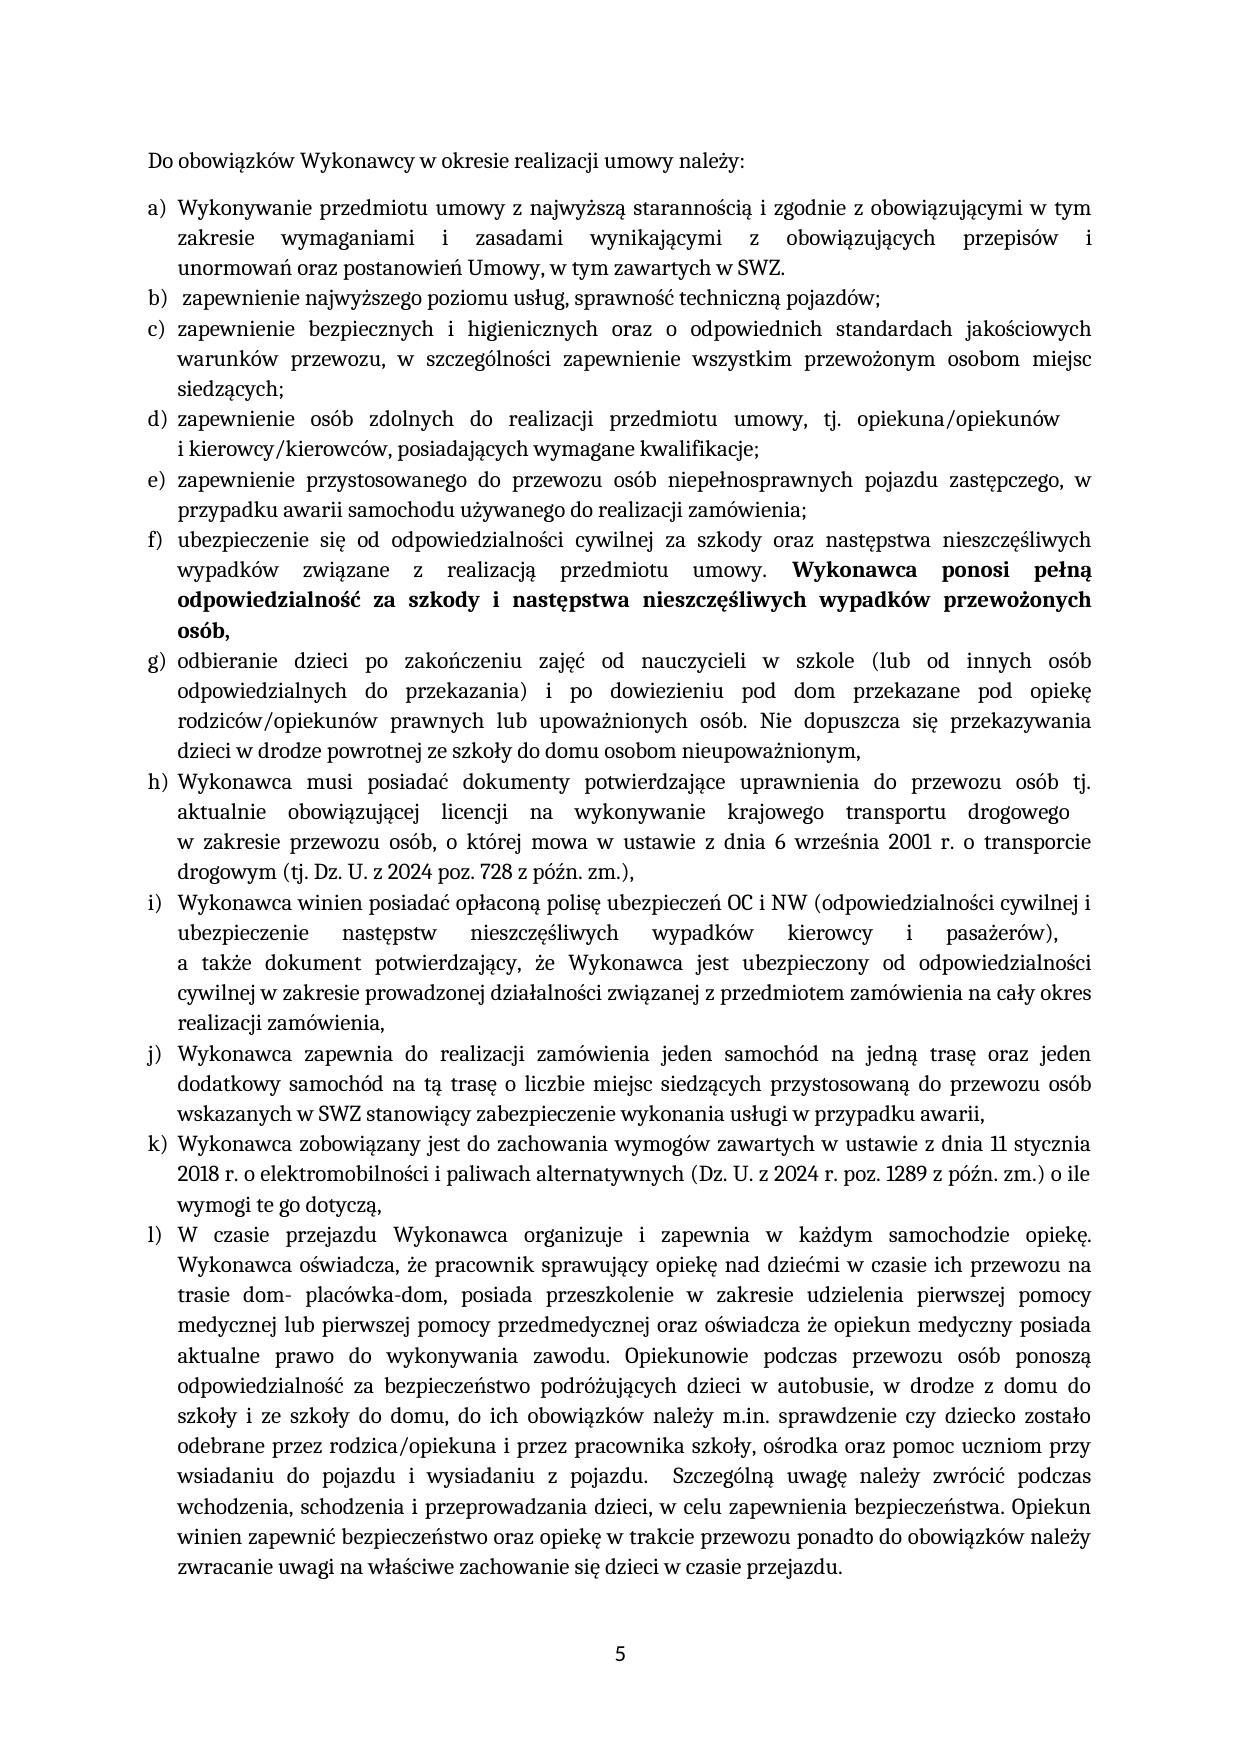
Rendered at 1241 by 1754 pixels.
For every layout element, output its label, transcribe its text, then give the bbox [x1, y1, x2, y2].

text Do obowiązków Wykonawcy w okresie realizacji umowy należy: [148, 148, 1093, 174]
list zapewnienie bezpiecznych i higienicznych oraz o odpowiednich standardach jakościowych warunków przewozu, w szczególności zapewnienie wszystkim przewożonym osobom miejsc siedzących; [148, 315, 1093, 402]
list Wykonywanie przedmiotu umowy z najwyższą starannością i zgodnie z obowiązującymi w tym zakresie wymaganiami i zasadami wynikającymi z obowiązujących przepisów i unormowań oraz postanowień Umowy, w tym zawartych w SWZ. [148, 194, 1093, 281]
list Wykonawca winien posiadać opłaconą polisę ubezpieczeń OC i NW (odpowiedzialności cywilnej i ubezpieczenie następstw nieszczęśliwych wypadków kierowcy i pasażerów), a także dokument potwierdzający, że Wykonawca jest ubezpieczony od odpowiedzialności cywilnej w zakresie prowadzonej działalności związanej z przedmiotem zamówienia na cały okres realizacji zamówienia, [148, 889, 1093, 1036]
list ubezpieczenie się od odpowiedzialności cywilnej za szkody oraz następstwa nieszczęśliwych wypadków związane z realizacją przedmiotu umowy. Wykonawca ponosi pełną odpowiedzialność za szkody i następstwa nieszczęśliwych wypadków przewożonych osób, [148, 527, 1093, 644]
list odbieranie dzieci po zakończeniu zajęć od nauczycieli w szkole (lub od innych osób odpowiedzialnych do przekazania) i po dowiezieniu pod dom przekazane pod opiekę rodziców/opiekunów prawnych lub upoważnionych osób. Nie dopuszcza się przekazywania dzieci w drodze powrotnej ze szkoły do domu osobom nieupoważnionym, [148, 648, 1093, 764]
list Wykonawca musi posiadać dokumenty potwierdzające uprawnienia do przewozu osób tj. aktualnie obowiązującej licencji na wykonywanie krajowego transportu drogowego w zakresie przewozu osób, o której mowa w ustawie z dnia 6 września 2001 r. o transporcie drogowym (tj. Dz. U. z 2024 poz. 728 z późn. zm.), [148, 768, 1093, 885]
list zapewnienie najwyższego poziomu usług, sprawność techniczną pojazdów; [148, 285, 1093, 311]
list zapewnienie przystosowanego do przewozu osób niepełnosprawnych pojazdu zastępczego, w przypadku awarii samochodu używanego do realizacji zamówienia; [148, 466, 1093, 523]
list Wykonawca zobowiązany jest do zachowania wymogów zawartych w ustawie z dnia 11 stycznia 2018 r. o elektromobilności i paliwach alternatywnych (Dz. U. z 2024 r. poz. 1289 z późn. zm.) o ile wymogi te go dotyczą, [148, 1131, 1093, 1218]
list W czasie przejazdu Wykonawca organizuje i zapewnia w każdym samochodzie opiekę. Wykonawca oświadcza, że pracownik sprawujący opiekę nad dziećmi w czasie ich przewozu na trasie dom- placówka-dom, posiada przeszkolenie w zakresie udzielenia pierwszej pomocy medycznej lub pierwszej pomocy przedmedycznej oraz oświadcza że opiekun medyczny posiada aktualne prawo do wykonywania zawodu. Opiekunowie podczas przewozu osób ponoszą odpowiedzialność za bezpieczeństwo podróżujących dzieci w autobusie, w drodze z domu do szkoły i ze szkoły do domu, do ich obowiązków należy m.in. sprawdzenie czy dziecko zostało odebrane przez rodzica/opiekuna i przez pracownika szkoły, ośrodka oraz pomoc uczniom przy wsiadaniu do pojazdu i wysiadaniu z pojazdu. Szczególną uwagę należy zwrócić podczas wchodzenia, schodzenia i przeprowadzania dzieci, w celu zapewnienia bezpieczeństwa. Opiekun winien zapewnić bezpieczeństwo oraz opiekę w trakcie przewozu ponadto do obowiązków należy zwracanie uwagi na właściwe zachowanie się dzieci w czasie przejazdu. [148, 1222, 1093, 1580]
list Wykonawca zapewnia do realizacji zamówienia jeden samochód na jedną trasę oraz jeden dodatkowy samochód na tą trasę o liczbie miejsc siedzących przystosowaną do przewozu osób wskazanych w SWZ stanowiący zabezpieczenie wykonania usługi w przypadku awarii, [148, 1040, 1093, 1127]
list zapewnienie osób zdolnych do realizacji przedmiotu umowy, tj. opiekuna/opiekunów i kierowcy/kierowców, posiadających wymagane kwalifikacje; [148, 406, 1093, 462]
